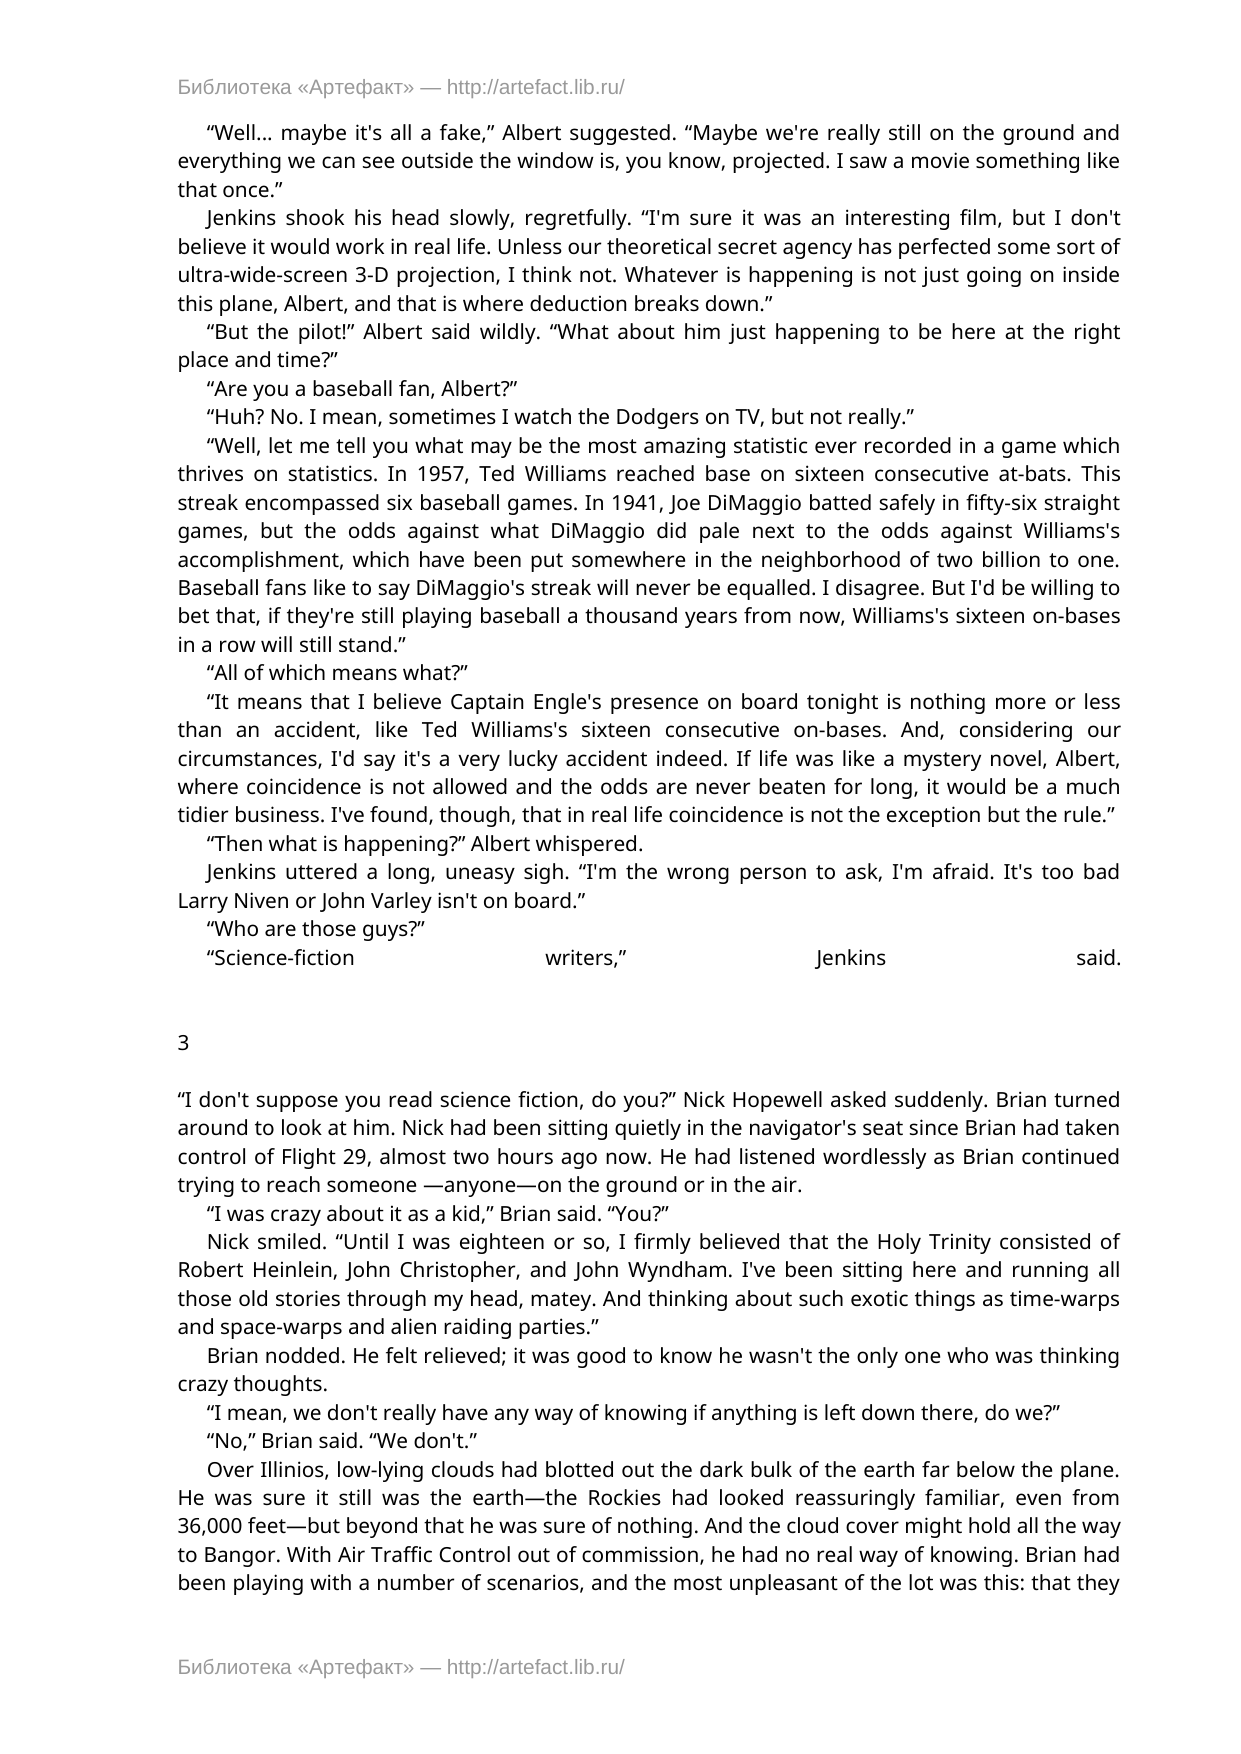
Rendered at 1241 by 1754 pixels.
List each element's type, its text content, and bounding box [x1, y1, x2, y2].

text “I was crazy about it as a kid,” Brian said. “You?” [177, 1199, 1122, 1227]
text “Well... maybe it's all a fake,” Albert suggested. “Maybe we're really still on the ground and everything we can see outside the window is, you know, projected. I saw a movie something like that once.” [177, 118, 1122, 203]
text Nick smiled. “Until I was eighteen or so, I firmly believed that the Holy Trinity consisted of Robert Heinlein, John Christopher, and John Wyndham. I've been sitting here and running all those old stories through my head, matey. And thinking about such exotic things as time-warps and space-warps and alien raiding parties.” [177, 1227, 1122, 1341]
text “I mean, we don't really have any way of knowing if anything is left down there, do we?” [177, 1398, 1122, 1426]
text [177, 1455, 1122, 1597]
text “It means that I believe Captain Engle's presence on board tonight is nothing more or less than an accident, like Ted Williams's sixteen consecutive on-bases. And, considering our circumstances, I'd say it's a very lucky accident indeed. If life was like a mystery novel, Albert, where coincidence is not allowed and the odds are never beaten for long, it would be a much tidier business. I've found, though, that in real life coincidence is not the exception but the rule.” [177, 687, 1122, 829]
text “Science-fiction writers,” Jenkins said. 3 “I don't suppose you read science fiction, do you?” Nick Hopewell asked suddenly. Brian turned around to look at him. Nick had been sitting quietly in the navigator's seat since Brian had taken control of Flight 29, almost two hours ago now. He had listened wordlessly as Brian continued trying to reach someone —anyone—on the ground or in the air. [177, 943, 1122, 1199]
text “But the pilot!” Albert said wildly. “What about him just happening to be here at the right place and time?” [177, 317, 1122, 374]
text “Then what is happening?” Albert whispered. [177, 829, 1122, 857]
text “Well, let me tell you what may be the most amazing statistic ever recorded in a game which thrives on statistics. In 1957, Ted Williams reached base on sixteen consecutive at-bats. This streak encompassed six baseball games. In 1941, Joe DiMaggio batted safely in fifty-six straight games, but the odds against what DiMaggio did pale next to the odds against Williams's accomplishment, which have been put somewhere in the neighborhood of two billion to one. Baseball fans like to say DiMaggio's streak will never be equalled. I disagree. But I'd be willing to bet that, if they're still playing baseball a thousand years from now, Williams's sixteen on-bases in a row will still stand.” [177, 431, 1122, 658]
text “Who are those guys?” [177, 914, 1122, 943]
text Jenkins shook his head slowly, regretfully. “I'm sure it was an interesting film, but I don't believe it would work in real life. Unless our theoretical secret agency has perfected some sort of ultra-wide-screen 3-D projection, I think not. Whatever is happening is not just going on inside this plane, Albert, and that is where deduction breaks down.” [177, 203, 1122, 317]
text “Huh? No. I mean, sometimes I watch the Dodgers on TV, but not really.” [177, 402, 1122, 431]
text “All of which means what?” [177, 658, 1122, 687]
text “Are you a baseball fan, Albert?” [177, 374, 1122, 402]
text Jenkins uttered a long, uneasy sigh. “I'm the wrong person to ask, I'm afraid. It's too bad Larry Niven or John Varley isn't on board.” [177, 857, 1122, 914]
text “No,” Brian said. “We don't.” [177, 1426, 1122, 1455]
text Brian nodded. He felt relieved; it was good to know he wasn't the only one who was thinking crazy thoughts. [177, 1341, 1122, 1398]
